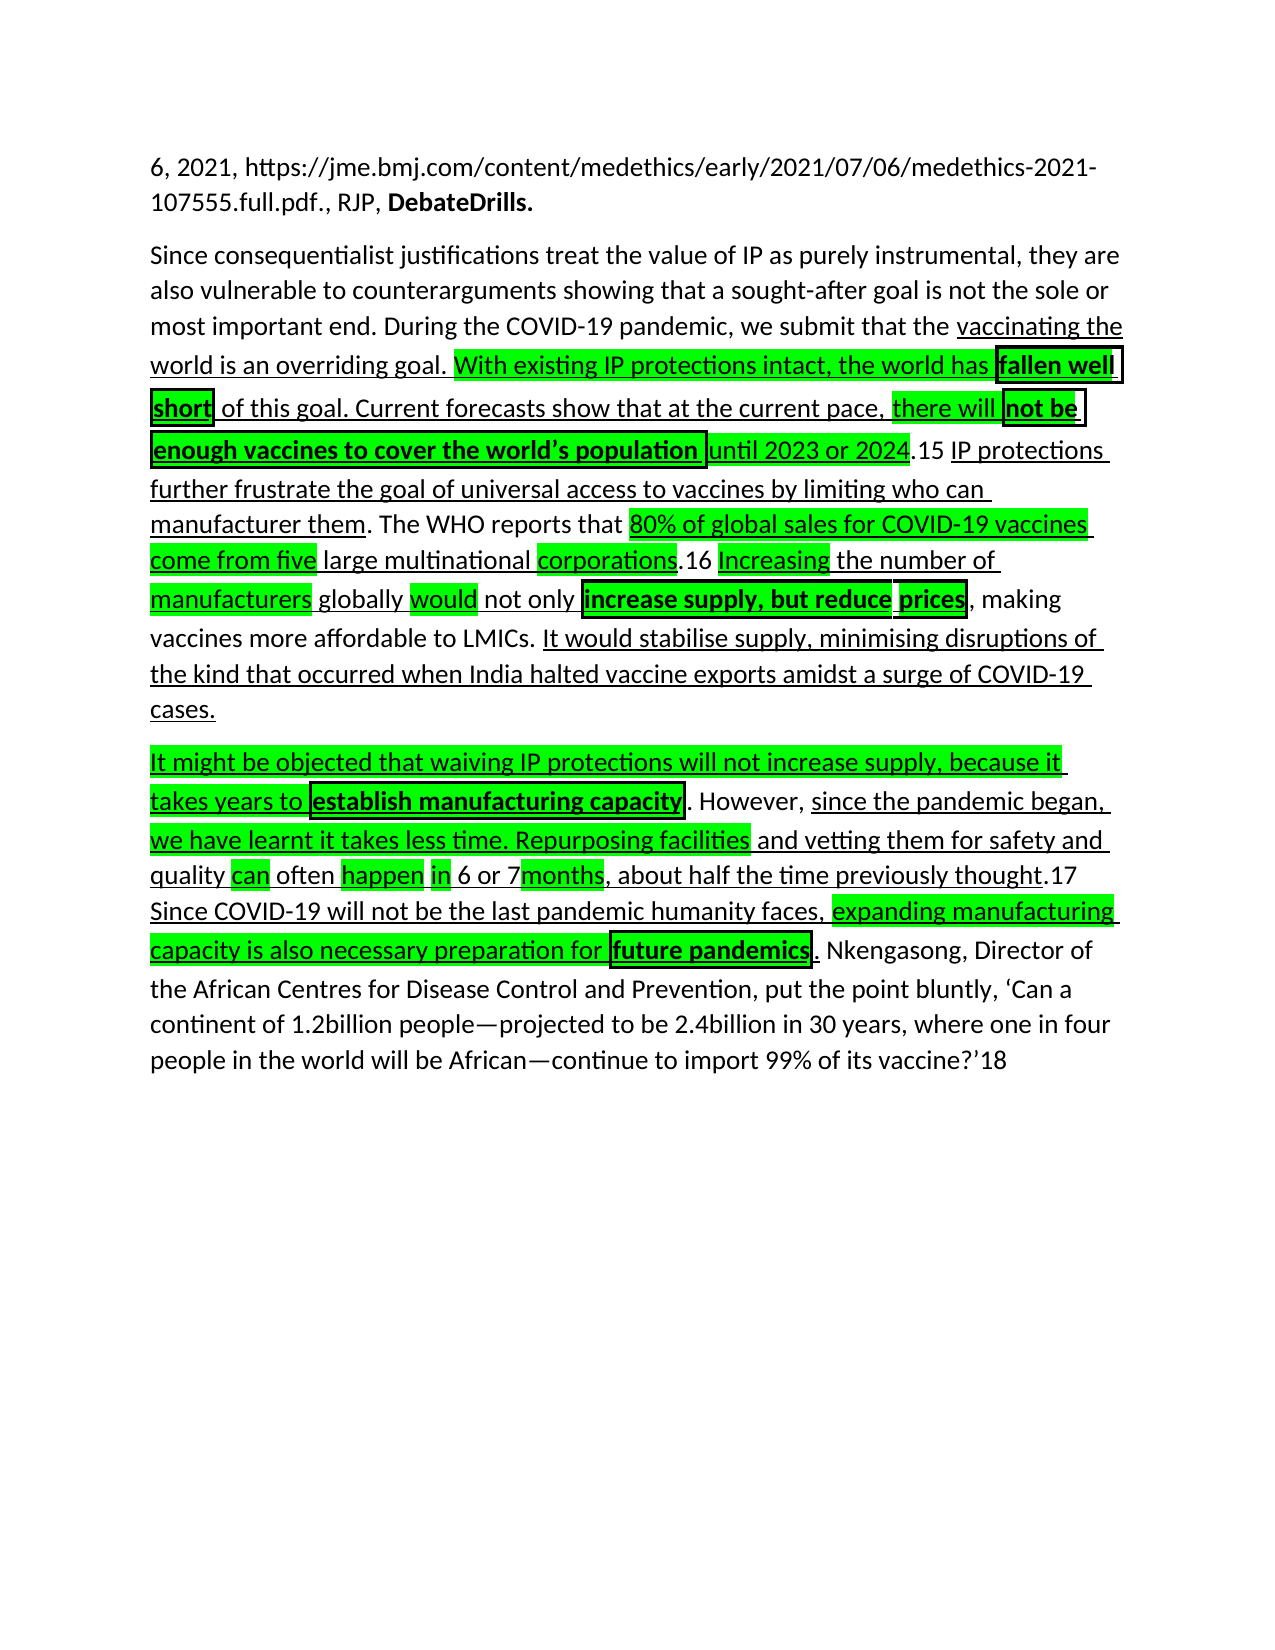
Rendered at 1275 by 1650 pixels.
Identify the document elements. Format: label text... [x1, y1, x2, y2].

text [150, 150, 1125, 219]
text Since consequentialist justifications treat the value of IP as purely instrumental, they are also vulnerable to counterarguments showing that a sought-after goal is not the sole or most important end. During the COVID-19 pandemic, we submit that the vaccinating the world is an overriding goal. With existing IP protections intact, the world has fallen well short of this goal. Current forecasts show that at the current pace, there will not be enough vaccines to cover the world’s population until 2023 or 2024.15 IP protections further frustrate the goal of universal access to vaccines by limiting who can manufacturer them. The WHO reports that 80% of global sales for COVID-19 vaccines come from five large multinational corporations.16 Increasing the number of manufacturers globally would not only increase supply, but reduce prices, making vaccines more affordable to LMICs. It would stabilise supply, minimising disruptions of the kind that occurred when India halted vaccine exports amidst a surge of COVID-19 cases. [150, 378, 1125, 726]
text It might be objected that waiving IP protections will not increase supply, because it takes years to establish manufacturing capacity. However, since the pandemic began, we have learnt it takes less time. Repurposing facilities and vetting them for safety and quality can often happen in 6 or 7months, about half the time previously thought.17 Since COVID-19 will not be the last pandemic humanity faces, expanding manufacturing capacity is also necessary preparation for future pandemics. Nkengasong, Director of the African Centres for Disease Control and Prevention, put the point bluntly, ‘Can a continent of 1.2billion people—projected to be 2.4billion in 30 years, where one in four people in the world will be African—continue to import 99% of its vaccine?’18 [150, 745, 1125, 1076]
text Since consequentialist justifications treat the value of IP as purely instrumental, they are also vulnerable to counterarguments showing that a sought-after goal is not the sole or most important end. During the COVID-19 pandemic, we submit that the vaccinating the world is an overriding goal. With existing IP protections intact, the world has fallen well short of this goal. Current forecasts show that at the current pace, there will not be enough vaccines to cover the world’s population until 2023 or 2024.15 IP protections further frustrate the goal of universal access to vaccines by limiting who can manufacturer them. The WHO reports that 80% of global sales for COVID-19 vaccines come from five large multinational corporations.16 Increasing the number of manufacturers globally would not only increase supply, but reduce prices, making vaccines more affordable to LMICs. It would stabilise supply, minimising disruptions of the kind that occurred when India halted vaccine exports amidst a surge of COVID-19 cases. [150, 238, 1125, 383]
